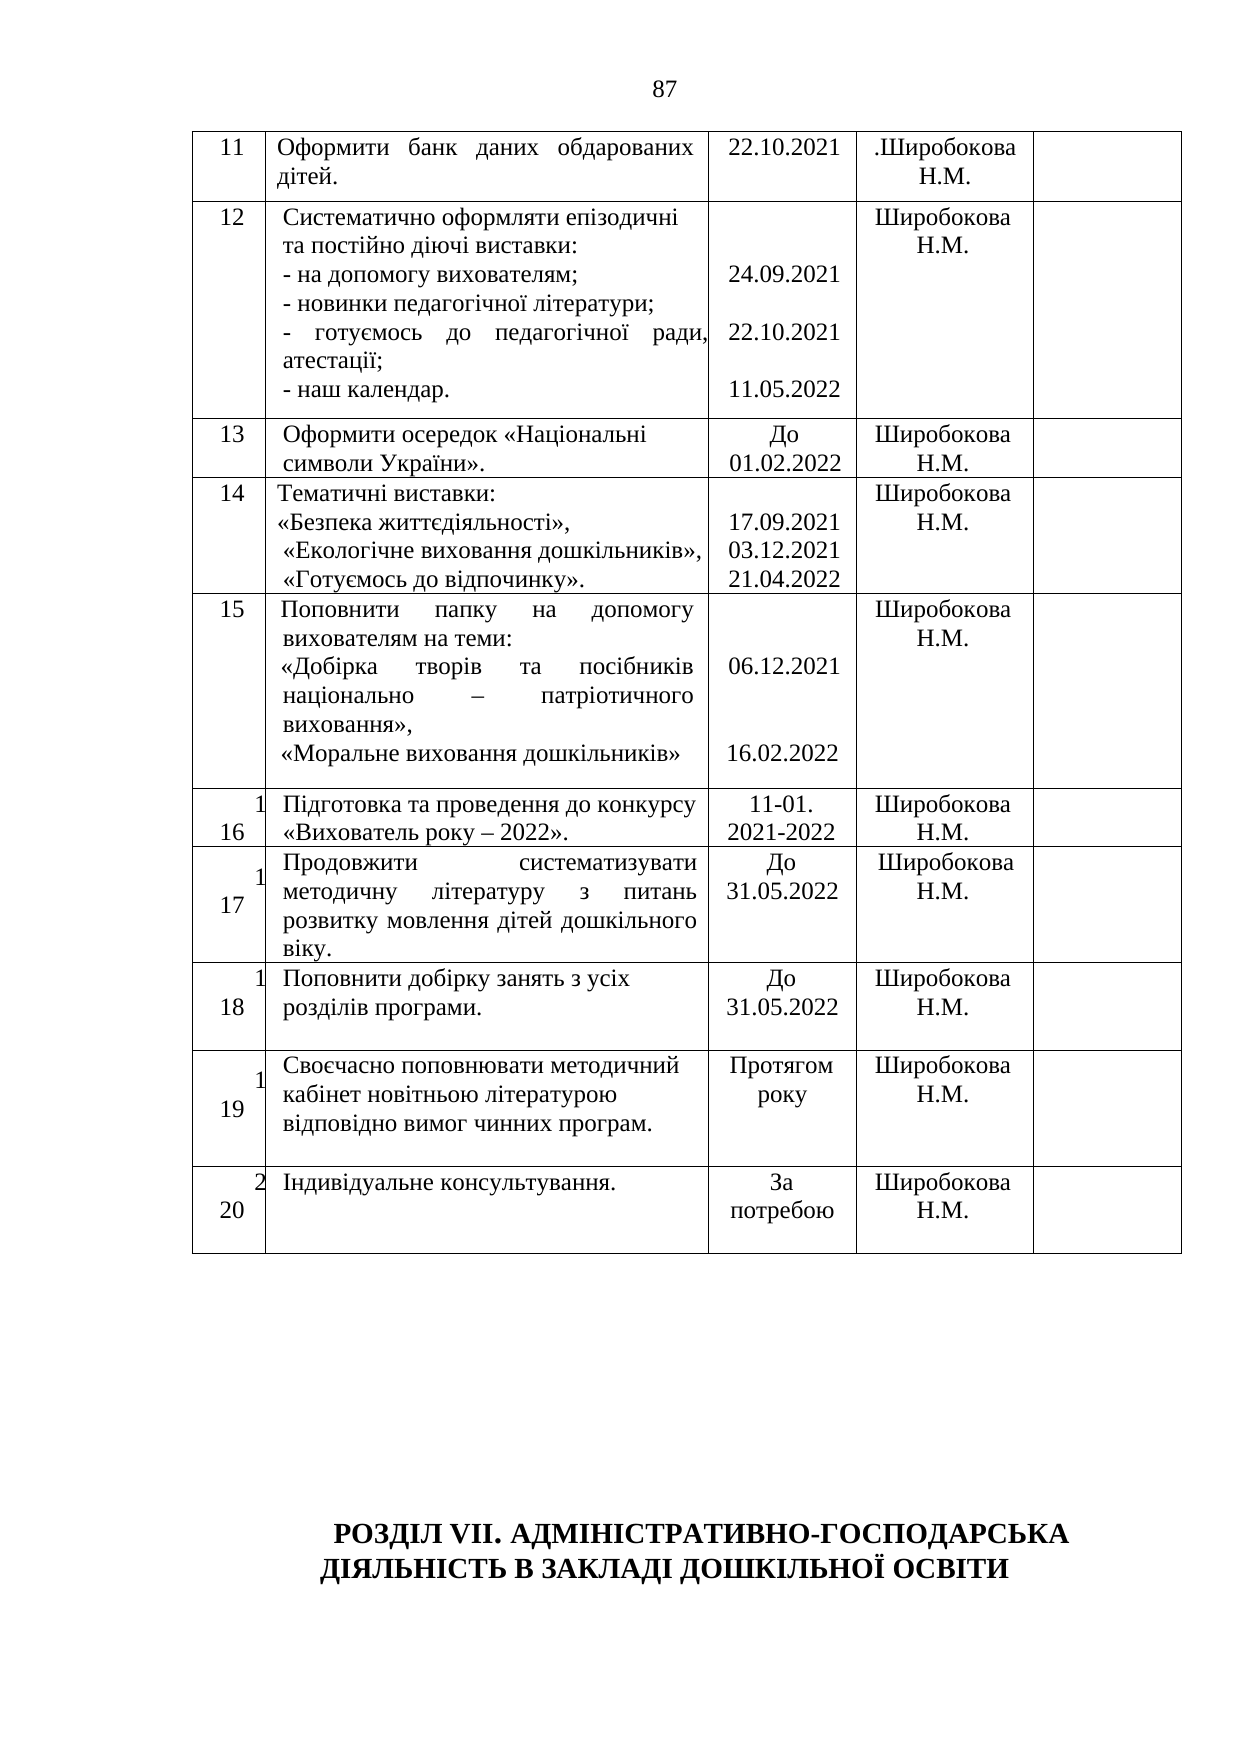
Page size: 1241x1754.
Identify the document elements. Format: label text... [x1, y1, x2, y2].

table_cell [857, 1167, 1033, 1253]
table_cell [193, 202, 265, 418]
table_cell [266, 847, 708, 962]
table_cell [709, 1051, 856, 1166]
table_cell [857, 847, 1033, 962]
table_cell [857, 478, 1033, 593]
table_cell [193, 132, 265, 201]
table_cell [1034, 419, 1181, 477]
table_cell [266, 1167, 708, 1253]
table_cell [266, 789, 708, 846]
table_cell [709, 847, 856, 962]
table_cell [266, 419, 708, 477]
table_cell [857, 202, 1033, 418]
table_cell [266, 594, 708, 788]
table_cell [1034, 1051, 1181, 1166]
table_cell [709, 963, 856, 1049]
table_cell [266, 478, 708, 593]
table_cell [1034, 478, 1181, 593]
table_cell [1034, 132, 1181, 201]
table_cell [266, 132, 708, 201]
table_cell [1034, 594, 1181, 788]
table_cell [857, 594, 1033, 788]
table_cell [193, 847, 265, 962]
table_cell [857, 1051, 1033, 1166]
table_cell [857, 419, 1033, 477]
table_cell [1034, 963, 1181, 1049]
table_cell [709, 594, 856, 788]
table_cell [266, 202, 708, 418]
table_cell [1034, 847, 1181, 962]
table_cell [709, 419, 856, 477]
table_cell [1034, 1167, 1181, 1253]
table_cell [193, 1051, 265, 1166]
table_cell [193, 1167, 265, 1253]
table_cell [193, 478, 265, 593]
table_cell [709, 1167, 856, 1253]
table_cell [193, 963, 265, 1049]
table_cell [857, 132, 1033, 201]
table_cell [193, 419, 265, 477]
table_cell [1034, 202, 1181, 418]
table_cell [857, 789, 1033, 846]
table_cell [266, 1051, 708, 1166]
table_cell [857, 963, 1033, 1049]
text РОЗДІЛ VІІ. АДМІНІСТРАТИВНО-ГОСПОДАРСЬКА ДІЯЛЬНІСТЬ В ЗАКЛАДІ ДОШКІЛЬНОЇ ОСВІТИ [177, 1513, 1152, 1584]
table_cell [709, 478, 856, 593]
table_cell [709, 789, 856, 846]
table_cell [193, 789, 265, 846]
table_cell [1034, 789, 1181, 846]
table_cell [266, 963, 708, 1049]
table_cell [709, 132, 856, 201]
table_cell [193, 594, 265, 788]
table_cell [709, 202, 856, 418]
